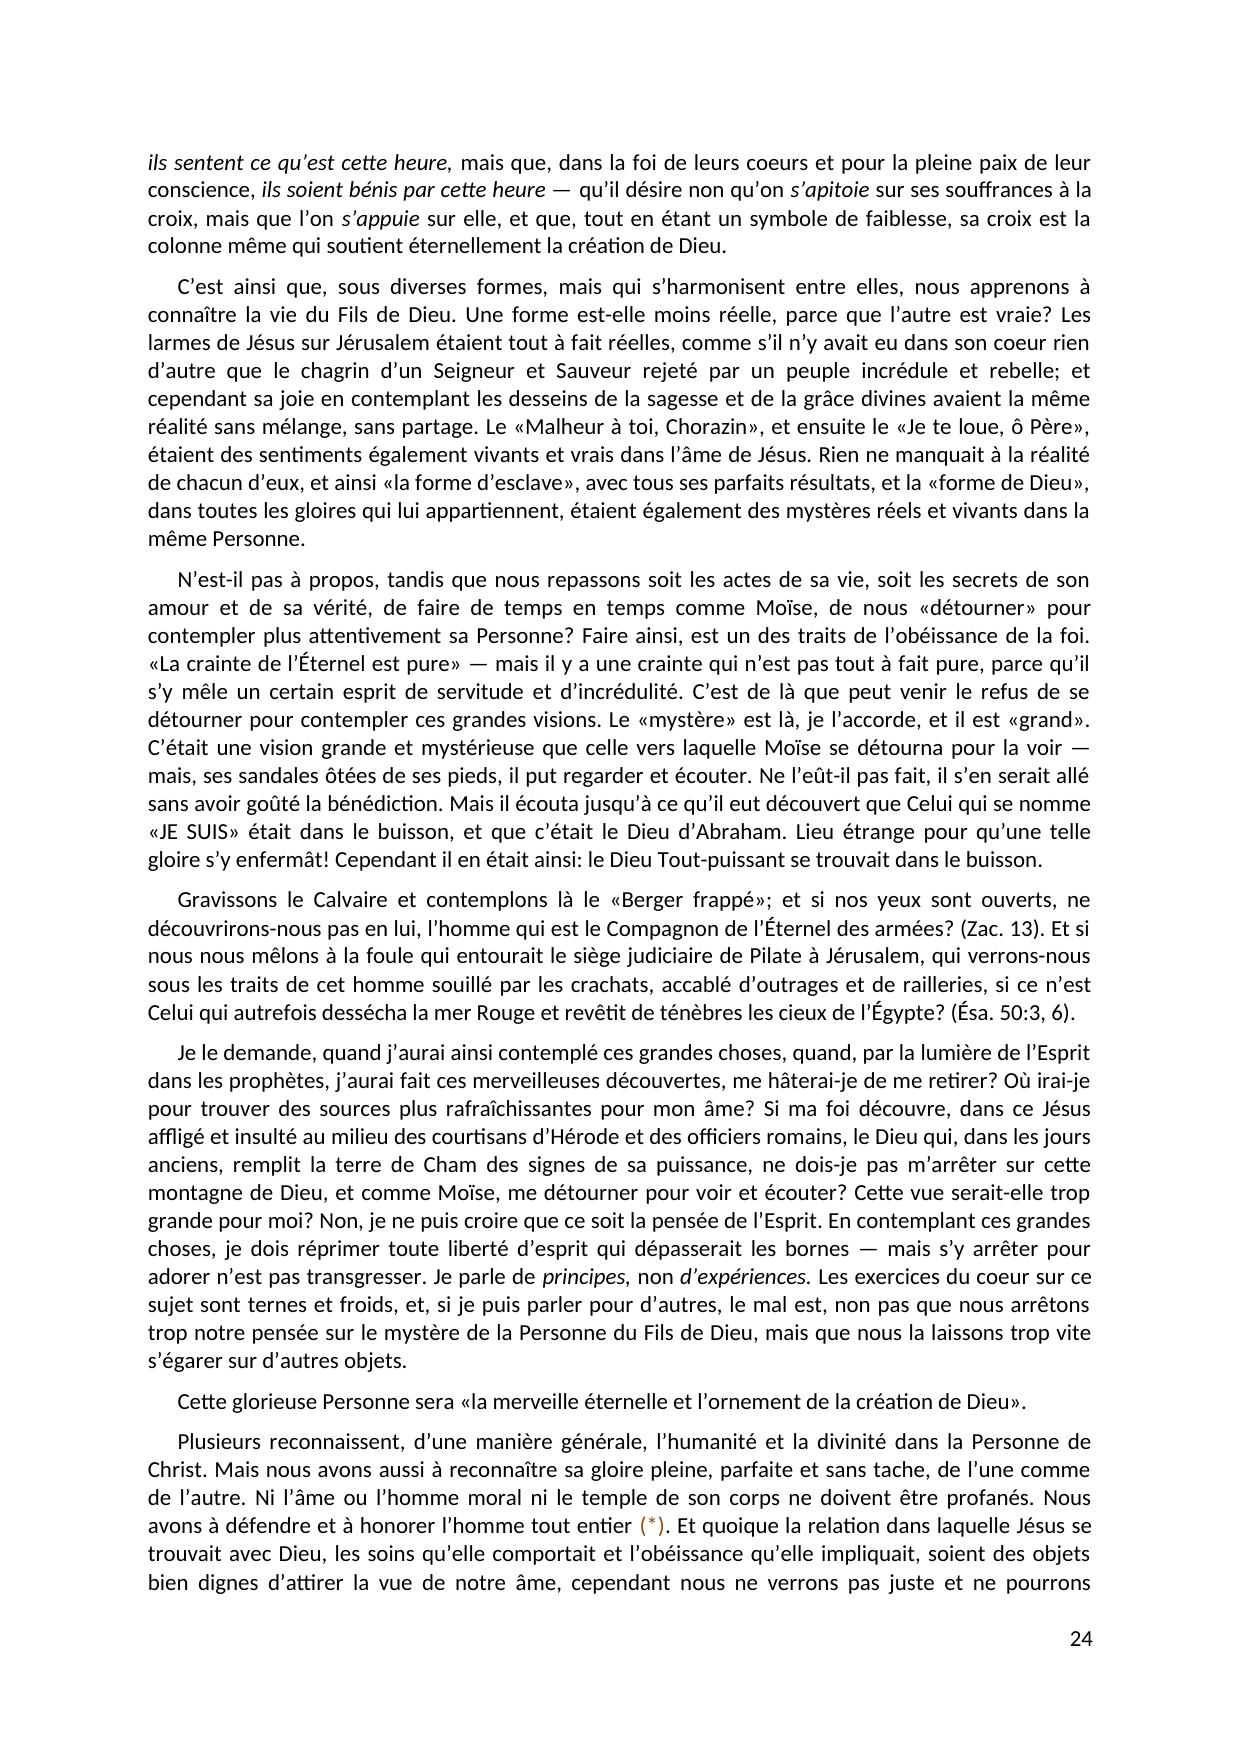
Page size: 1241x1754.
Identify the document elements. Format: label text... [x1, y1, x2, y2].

text Cette glorieuse Personne sera «la merveille éternelle et l’ornement de la création de Dieu». [148, 1387, 1093, 1415]
text Gravissons le Calvaire et contemplons là le «Berger frappé»; et si nos yeux sont ouverts, ne découvrirons-nous pas en lui, l’homme qui est le Compagnon de l’Éternel des armées? (Zac. 13). Et si nous nous mêlons à la foule qui entourait le siège judiciaire de Pilate à Jérusalem, qui verrons-nous sous les traits de cet homme souillé par les crachats, accablé d’outrages et de railleries, si ce n’est Celui qui autrefois dessécha la mer Rouge et revêtit de ténèbres les cieux de l’Égypte? (Ésa. 50:3, 6). [148, 886, 1093, 1026]
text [148, 1427, 1093, 1596]
text C’est ainsi que, sous diverses formes, mais qui s’harmonisent entre elles, nous apprenons à connaître la vie du Fils de Dieu. Une forme est-elle moins réelle, parce que l’autre est vraie? Les larmes de Jésus sur Jérusalem étaient tout à fait réelles, comme s’il n’y avait eu dans son coeur rien d’autre que le chagrin d’un Seigneur et Sauveur rejeté par un peuple incrédule et rebelle; et cependant sa joie en contemplant les desseins de la sagesse et de la grâce divines avaient la même réalité sans mélange, sans partage. Le «Malheur à toi, Chorazin», et ensuite le «Je te loue, ô Père», étaient des sentiments également vivants et vrais dans l’âme de Jésus. Rien ne manquait à la réalité de chacun d’eux, et ainsi «la forme d’esclave», avec tous ses parfaits résultats, et la «forme de Dieu», dans toutes les gloires qui lui appartiennent, étaient également des mystères réels et vivants dans la même Personne. [148, 272, 1093, 552]
text Je le demande, quand j’aurai ainsi contemplé ces grandes choses, quand, par la lumière de l’Esprit dans les prophètes, j’aurai fait ces merveilleuses découvertes, me hâterai-je de me retirer? Où irai-je pour trouver des sources plus rafraîchissantes pour mon âme? Si ma foi découvre, dans ce Jésus affligé et insulté au milieu des courtisans d’Hérode et des officiers romains, le Dieu qui, dans les jours anciens, remplit la terre de Cham des signes de sa puissance, ne dois-je pas m’arrêter sur cette montagne de Dieu, et comme Moïse, me détourner pour voir et écouter? Cette vue serait-elle trop grande pour moi? Non, je ne puis croire que ce soit la pensée de l’Esprit. En contemplant ces grandes choses, je dois réprimer toute liberté d’esprit qui dépasserait les bornes — mais s’y arrêter pour adorer n’est pas transgresser. Je parle de principes, non d’expériences. Les exercices du coeur sur ce sujet sont ternes et froids, et, si je puis parler pour d’autres, le mal est, non pas que nous arrêtons trop notre pensée sur le mystère de la Personne du Fils de Dieu, mais que nous la laissons trop vite s’égarer sur d’autres objets. [148, 1038, 1093, 1374]
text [148, 148, 1093, 260]
text N’est-il pas à propos, tandis que nous repassons soit les actes de sa vie, soit les secrets de son amour et de sa vérité, de faire de temps en temps comme Moïse, de nous «détourner» pour contempler plus attentivement sa Personne? Faire ainsi, est un des traits de l’obéissance de la foi. «La crainte de l’Éternel est pure» — mais il y a une crainte qui n’est pas tout à fait pure, parce qu’il s’y mêle un certain esprit de servitude et d’incrédulité. C’est de là que peut venir le refus de se détourner pour contempler ces grandes visions. Le «mystère» est là, je l’accorde, et il est «grand». C’était une vision grande et mystérieuse que celle vers laquelle Moïse se détourna pour la voir — mais, ses sandales ôtées de ses pieds, il put regarder et écouter. Ne l’eût-il pas fait, il s’en serait allé sans avoir goûté la bénédiction. Mais il écouta jusqu’à ce qu’il eut découvert que Celui qui se nomme «JE SUIS» était dans le buisson, et que c’était le Dieu d’Abraham. Lieu étrange pour qu’une telle gloire s’y enfermât! Cependant il en était ainsi: le Dieu Tout-puissant se trouvait dans le buisson. [148, 565, 1093, 873]
